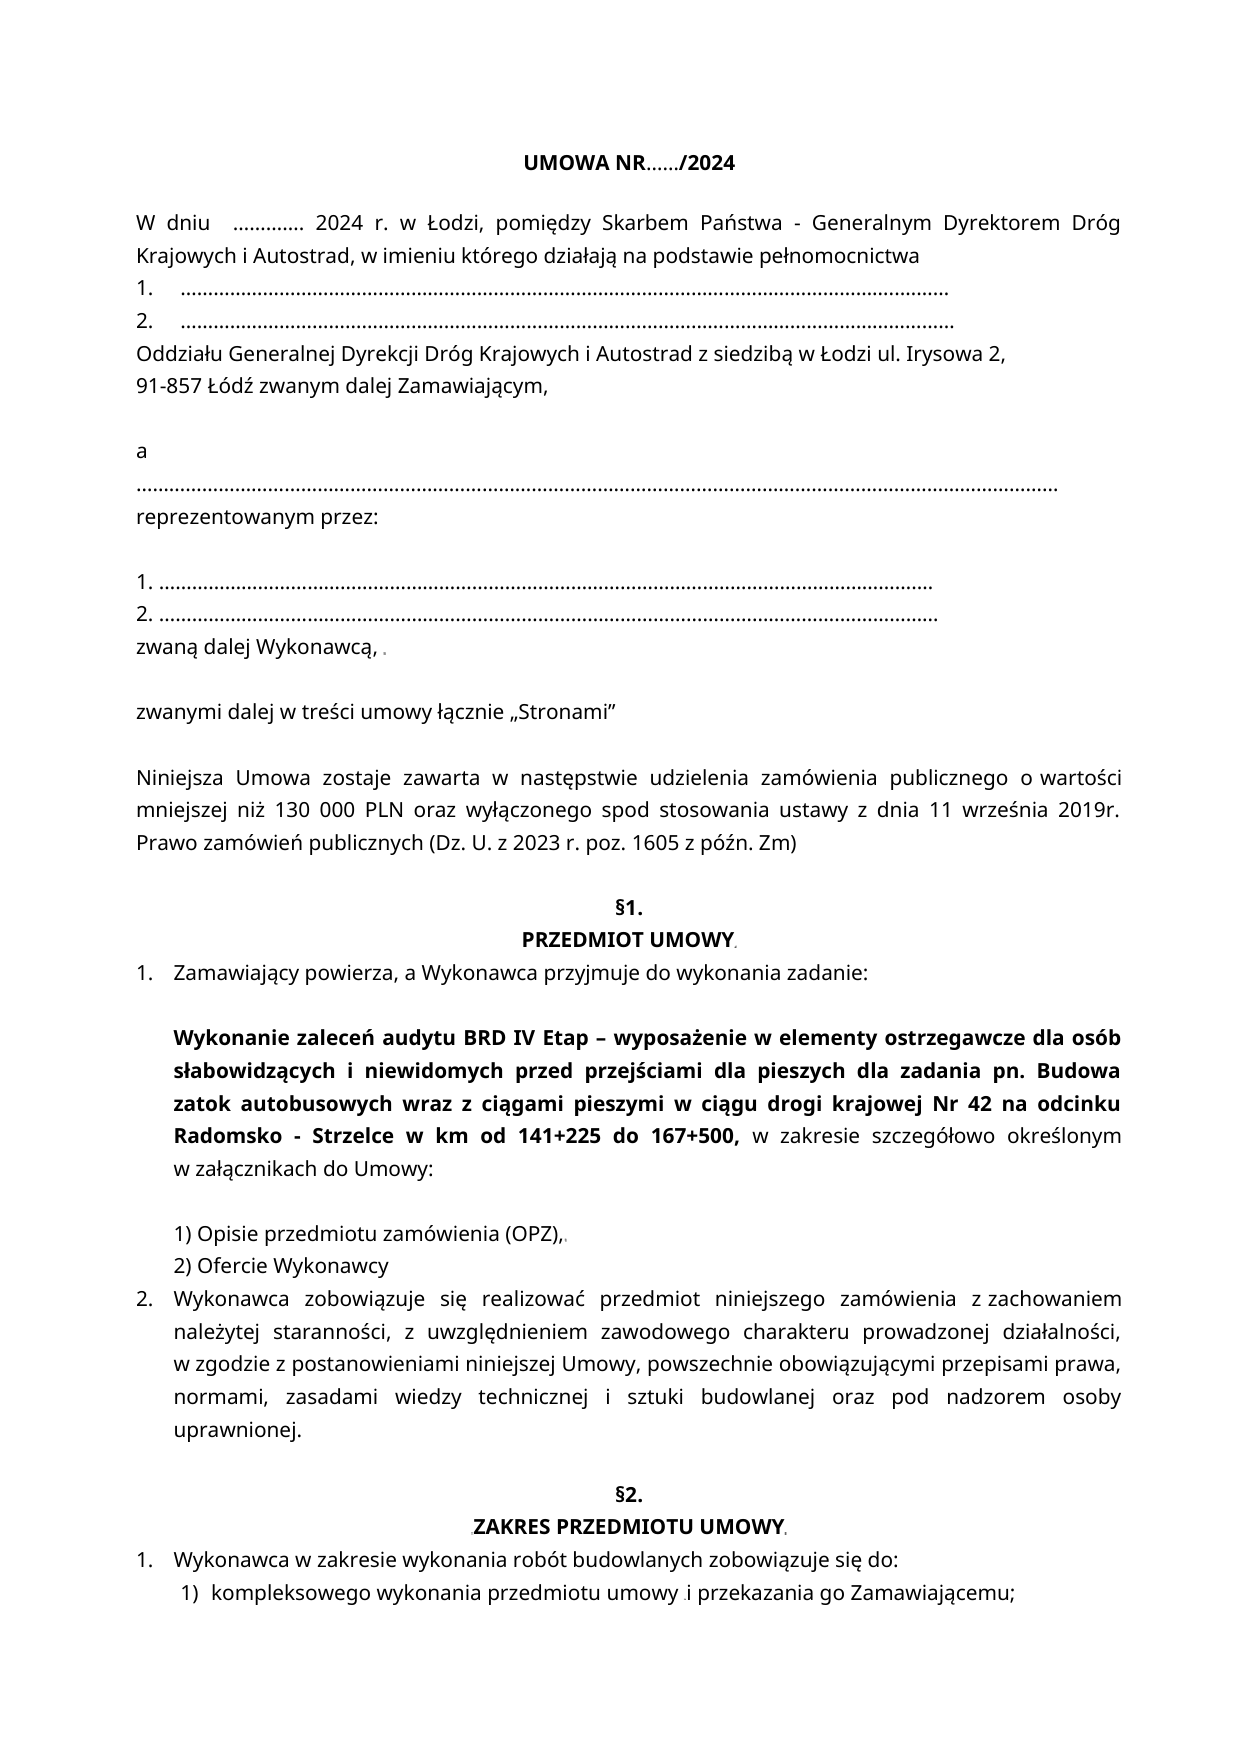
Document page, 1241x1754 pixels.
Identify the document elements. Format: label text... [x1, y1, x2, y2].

text 1. ………………………………………………………………………………………..……………………………….… [136, 567, 1122, 595]
list Wykonawca w zakresie wykonania robót budowlanych zobowiązuje się do: [136, 1545, 1122, 1573]
text UMOWA NR……/2024 [136, 148, 1122, 176]
text 1) Opisie przedmiotu zamówienia (OPZ), [173, 1219, 1122, 1247]
text Niniejsza Umowa zostaje zawarta w następstwie udzielenia zamówienia publicznego o wartości mniejszej niż 130 000 PLN oraz wyłączonego spod stosowania ustawy z dnia 11 września 2019r. Prawo zamówień publicznych (Dz. U. z 2023 r. poz. 1605 z późn. Zm) [136, 763, 1122, 856]
text a [136, 437, 1122, 465]
text §1. [136, 893, 1122, 921]
text 91-857 Łódź zwanym dalej Zamawiającym, [136, 371, 1122, 400]
list …………………………………………………………………………………………………………………………… [136, 306, 1122, 334]
text 2. …………………………………………………………………………………………………………….……………… [136, 599, 1122, 628]
text zwanymi dalej w treści umowy łącznie „Stronami” [136, 697, 1122, 726]
list Zamawiający powierza, a Wykonawca przyjmuje do wykonania zadanie: [136, 958, 1122, 987]
text ZAKRES PRZEDMIOTU UMOWY [136, 1512, 1122, 1541]
text Oddziału Generalnej Dyrekcji Dróg Krajowych i Autostrad z siedzibą w Łodzi ul. Irysowa 2, [136, 339, 1122, 367]
list Wykonawca zobowiązuje się realizować przedmiot niniejszego zamówienia z zachowaniem należytej staranności, z uwzględnieniem zawodowego charakteru prowadzonej działalności, w zgodzie z postanowieniami niniejszej Umowy, powszechnie obowiązującymi przepisami prawa, normami, zasadami wiedzy technicznej i sztuki budowlanej oraz pod nadzorem osoby uprawnionej. [136, 1284, 1122, 1443]
list …………………………………………………………………………………………………………………..……… [136, 273, 1122, 302]
text §2. [136, 1480, 1122, 1508]
text reprezentowanym przez: [136, 502, 1122, 530]
list kompleksowego wykonania przedmiotu umowy i przekazania go Zamawiającemu; [180, 1578, 1122, 1606]
text Wykonanie zaleceń audytu BRD IV Etap – wyposażenie w elementy ostrzegawcze dla osób słabowidzących i niewidomych przed przejściami dla pieszych dla zadania pn. Budowa zatok autobusowych wraz z ciągami pieszymi w ciągu drogi krajowej Nr 42 na odcinku Radomsko - Strzelce w km od 141+225 do 167+500, w zakresie szczegółowo określonym w załącznikach do Umowy: [173, 1023, 1122, 1182]
text 2) Ofercie Wykonawcy [173, 1252, 1122, 1280]
text …………………………………………………………………………………………………………………………………………………… [136, 469, 1122, 498]
text PRZEDMIOT UMOWY [136, 926, 1122, 954]
text zwaną dalej Wykonawcą, [136, 632, 1122, 661]
text W dniu …………. 2024 r. w Łodzi, pomiędzy Skarbem Państwa - Generalnym Dyrektorem Dróg Krajowych i Autostrad, w imieniu którego działają na podstawie pełnomocnictwa [136, 208, 1122, 269]
